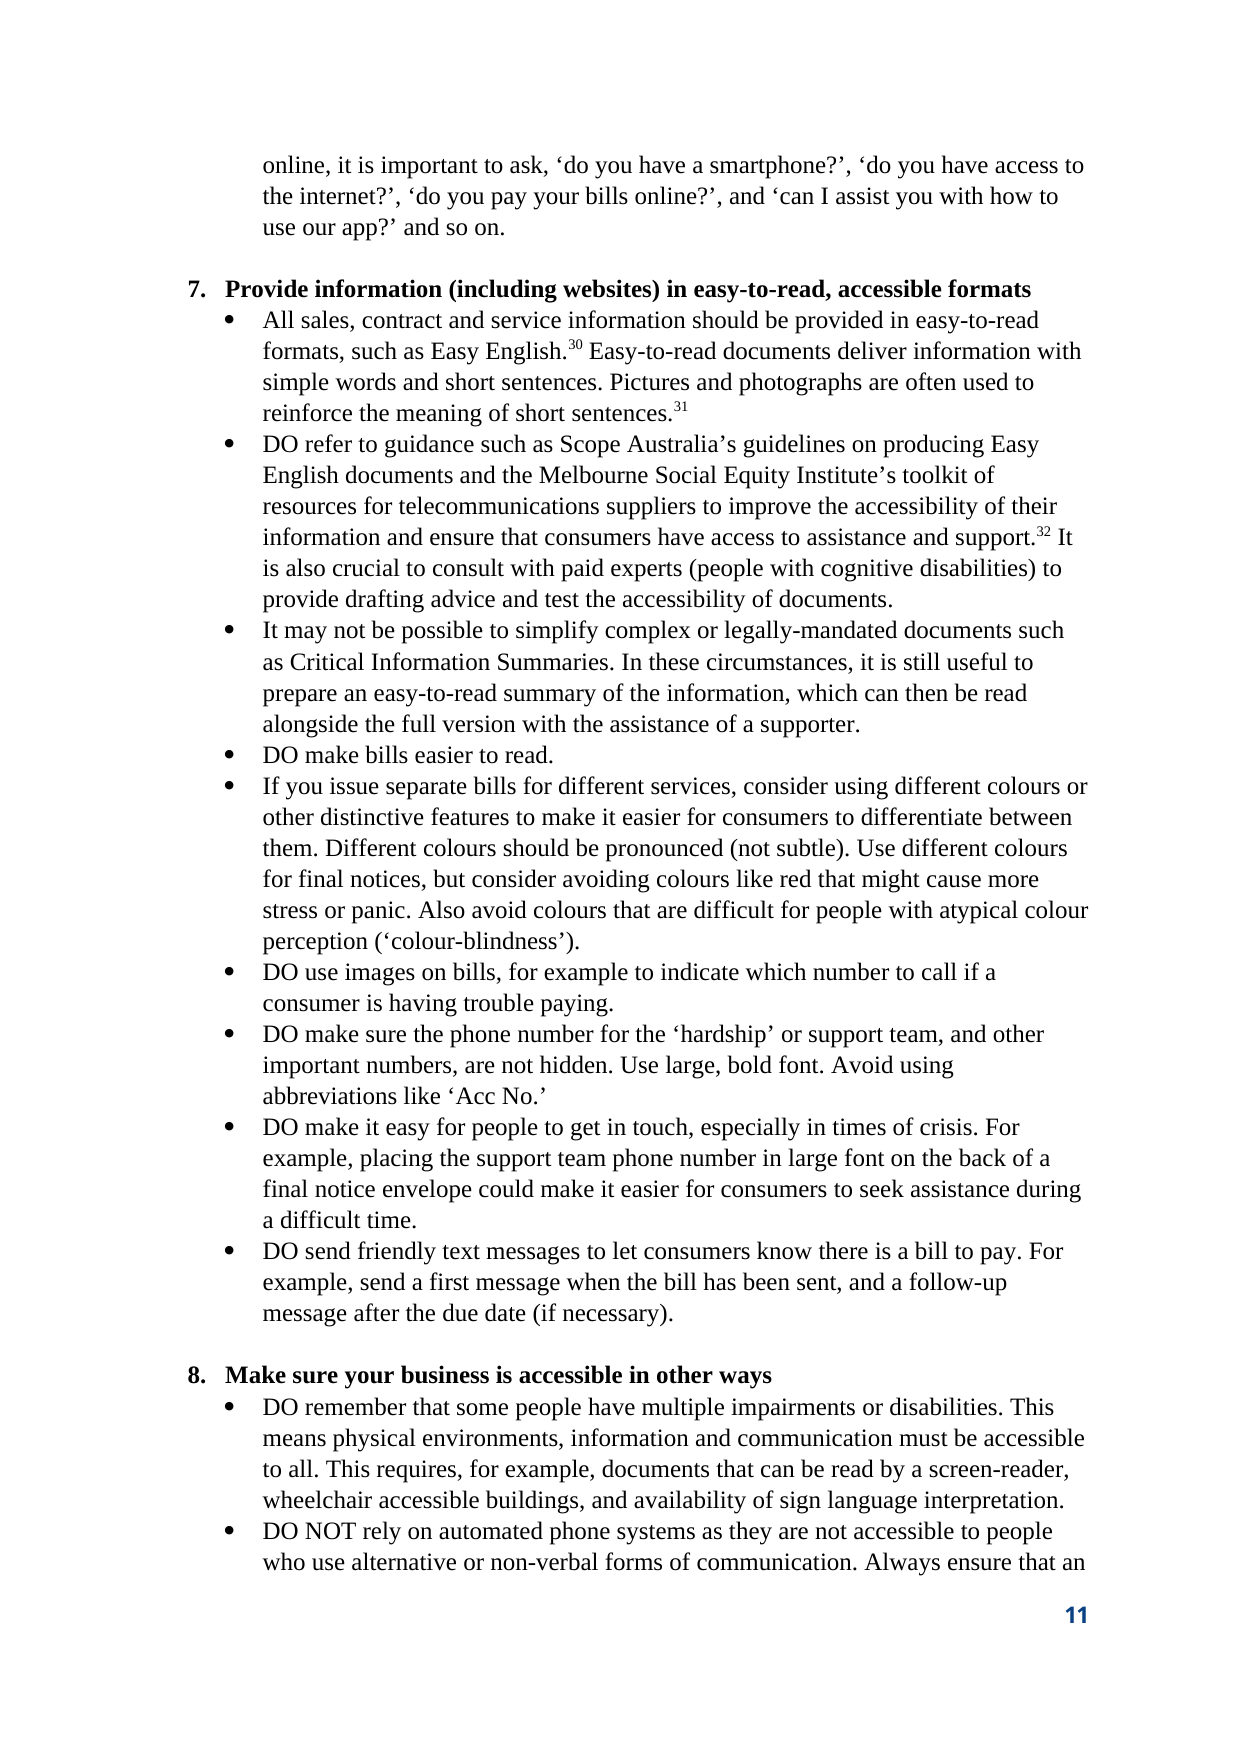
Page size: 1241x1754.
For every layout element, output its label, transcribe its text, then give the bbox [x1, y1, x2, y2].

list DO make sure the phone number for the ‘hardship’ or support team, and other important numbers, are not hidden. Use large, bold font. Avoid using abbreviations like ‘Acc No.’ [225, 1019, 1090, 1110]
list Provide information (including websites) in easy-to-read, accessible formats [187, 274, 1090, 303]
list All sales, contract and service information should be provided in easy-to-read formats, such as Easy English. Easy-to-read documents deliver information with simple words and short sentences. Pictures and photographs are often used to reinforce the meaning of short sentences. [225, 305, 1090, 427]
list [225, 150, 1090, 241]
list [225, 1516, 1090, 1576]
list DO make bills easier to read. [225, 740, 1090, 768]
list DO refer to guidance such as Scope Australia’s guidelines on producing Easy English documents and the Melbourne Social Equity Institute’s toolkit of resources for telecommunications suppliers to improve the accessibility of their information and ensure that consumers have access to assistance and support. It is also crucial to consult with paid experts (people with cognitive disabilities) to provide drafting advice and test the accessibility of documents. [225, 429, 1090, 613]
list It may not be possible to simplify complex or legally-mandated documents such as Critical Information Summaries. In these circumstances, it is still useful to prepare an easy-to-read summary of the information, which can then be read alongside the full version with the assistance of a supporter. [225, 616, 1090, 737]
list DO remember that some people have multiple impairments or disabilities. This means physical environments, information and communication must be accessible to all. This requires, for example, documents that can be read by a screen-reader, wheelchair accessible buildings, and availability of sign language interpretation. [225, 1392, 1090, 1513]
list DO use images on bills, for example to indicate which number to call if a consumer is having trouble paying. [225, 957, 1090, 1017]
list If you issue separate bills for different services, consider using different colours or other distinctive features to make it easier for consumers to differentiate between them. Different colours should be pronounced (not subtle). Use different colours for final notices, but consider avoiding colours like red that might cause more stress or panic. Also avoid colours that are difficult for people with atypical colour perception (‘colour-blindness’). [225, 771, 1090, 955]
list DO send friendly text messages to let consumers know there is a bill to pay. For example, send a first message when the bill has been sent, and a follow-up message after the due date (if necessary). [225, 1236, 1090, 1327]
list Make sure your business is accessible in other ways [187, 1361, 1090, 1389]
list DO make it easy for people to get in touch, especially in times of crisis. For example, placing the support team phone number in large font on the back of a final notice envelope could make it easier for consumers to seek assistance during a difficult time. [225, 1112, 1090, 1234]
